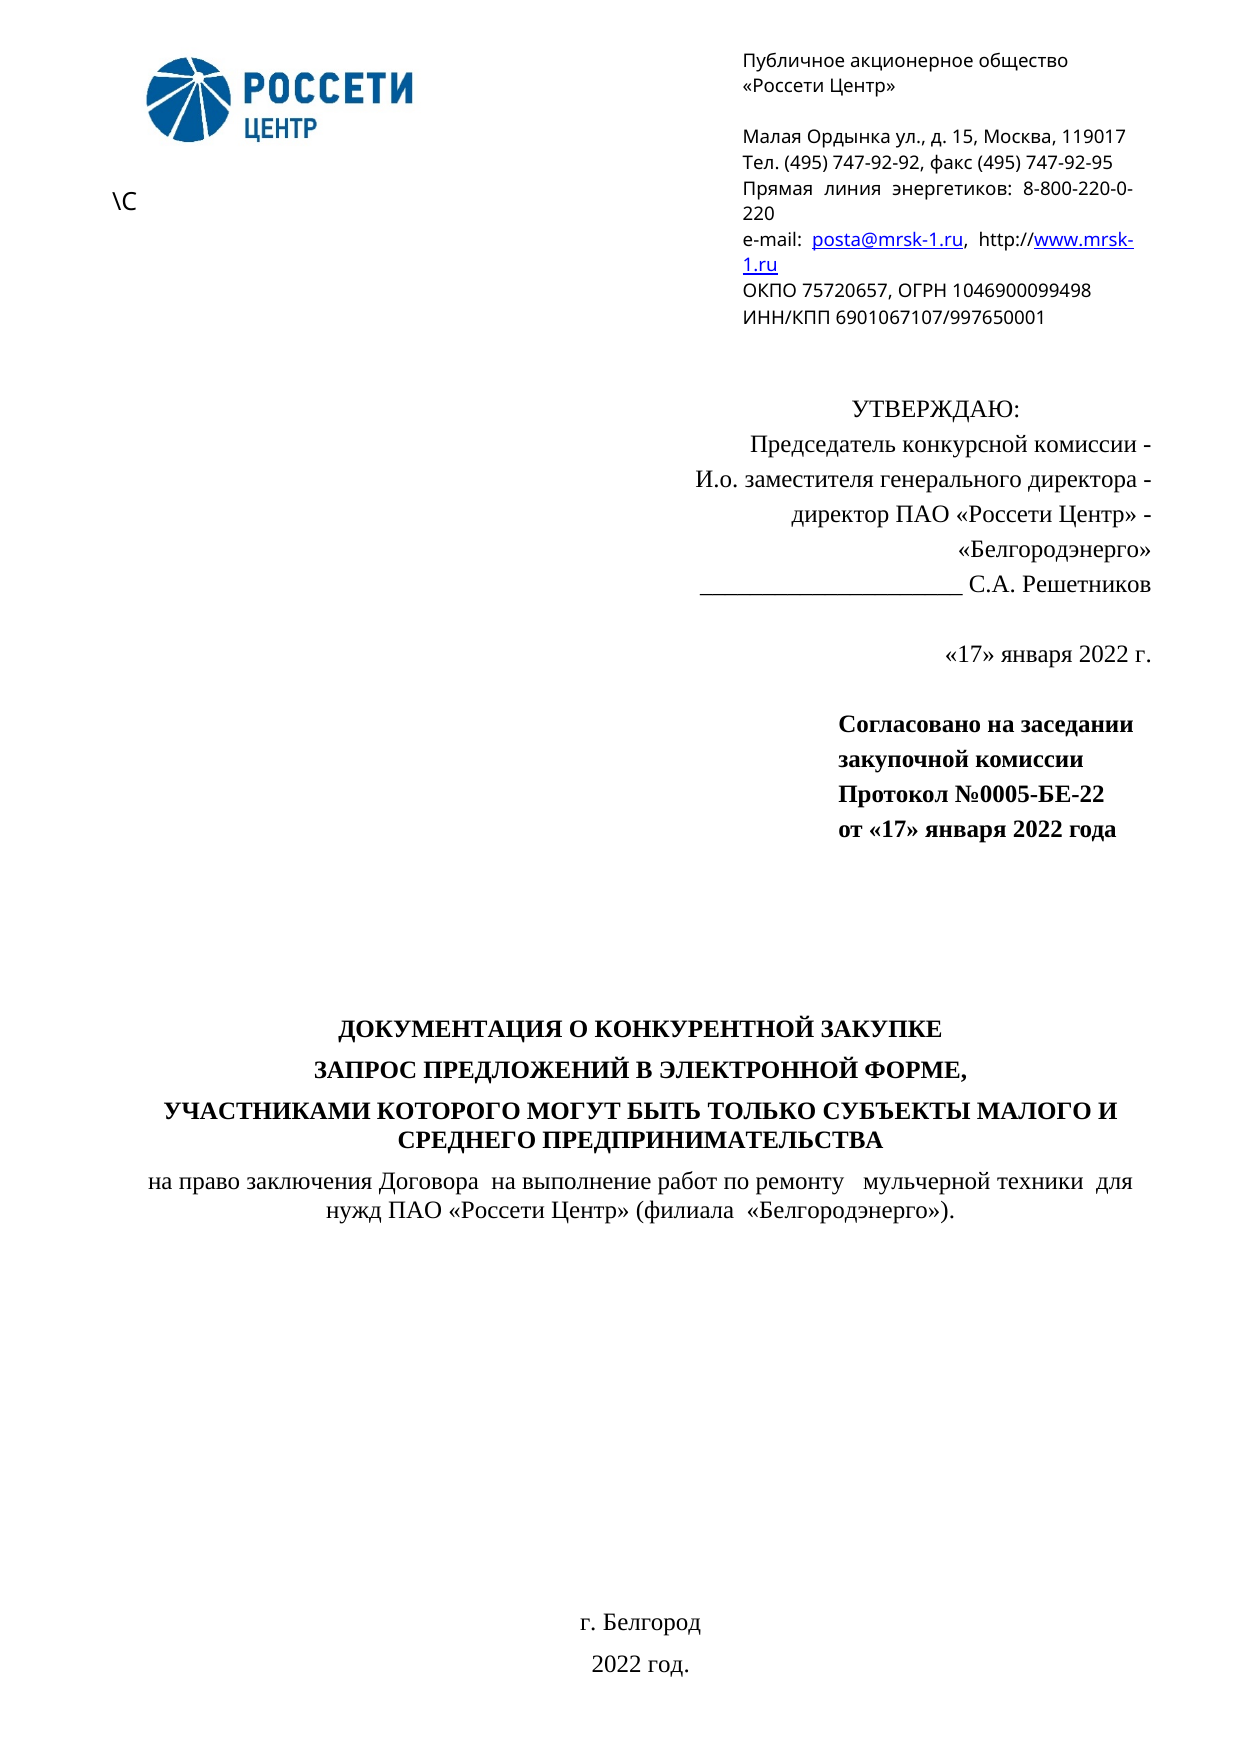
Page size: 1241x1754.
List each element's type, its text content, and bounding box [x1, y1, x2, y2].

text УТВЕРЖДАЮ: [720, 394, 1151, 422]
text на право заключения Договора на выполнение работ по ремонту мульчерной техники для нужд ПАО «Россети Центр» (филиала «Белгородэнерго»). [129, 1166, 1151, 1224]
text _____________________ С.А. Решетников [129, 569, 1151, 597]
text закупочной комиссии [838, 744, 1151, 772]
text ЗАПРОС ПРЕДЛОЖЕНИЙ В ЭЛЕКТРОННОЙ ФОРМЕ, [129, 1055, 1151, 1084]
text г. Белгород [129, 1607, 1151, 1636]
text от «17» января 2022 года [838, 814, 1151, 842]
text Председатель конкурсной комиссии - [129, 429, 1151, 457]
table_header \С [141, 47, 731, 336]
text Протокол №0005-БЕ-22 [838, 779, 1151, 807]
text «Белгородэнерго» [129, 534, 1151, 562]
text Согласовано на заседании [838, 709, 1151, 737]
text УЧАСТНИКАМИ КОТОРОГО МОГУТ БЫТЬ ТОЛЬКО СУБЪЕКТЫ МАЛОГО И СРЕДНЕГО ПРЕДПРИНИМАТЕЛЬСТВА [129, 1096, 1151, 1154]
text директор ПАО «Россети Центр» - [129, 499, 1151, 527]
text ДОКУМЕНТАЦИЯ О КОНКУРЕНТНОЙ ЗАКУПКЕ [129, 1014, 1151, 1042]
text 2022 год. [129, 1649, 1151, 1677]
text «17» января 2022 г. [720, 639, 1151, 667]
table_header Публичное акционерное общество «Россети Центр» Малая Ордынка ул., д. 15, Москва, 119017 Тел. (495) 747-92-92, факс (495) 747-92-95 Прямая линия энергетиков: 8-800-220-0-220 e-mail: posta@mrsk-1.ru, http://www.mrsk-1.ru ОКПО 75720657, ОГРН 1046900099498 ИНН/КПП 6901067107/997650001 [731, 47, 1145, 336]
text И.о. заместителя генерального директора - [129, 464, 1151, 492]
